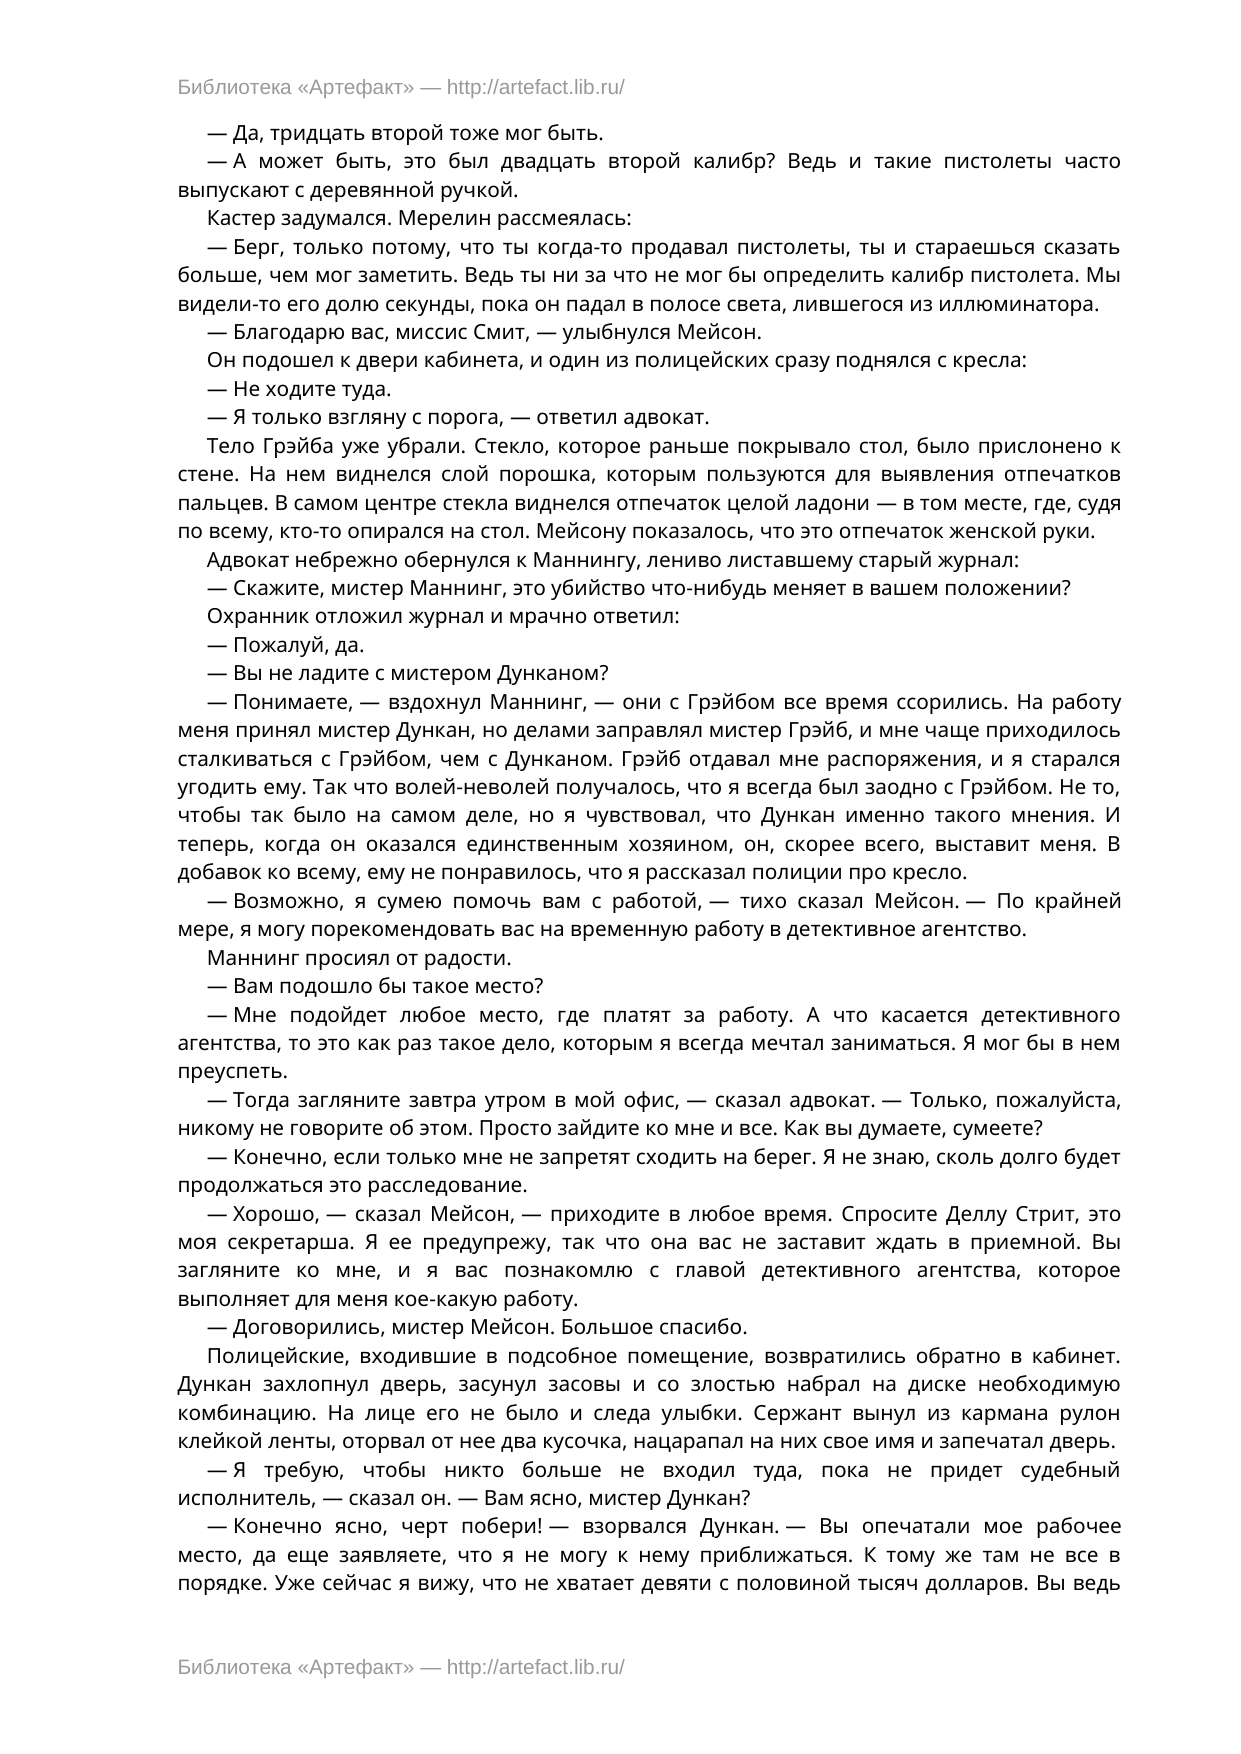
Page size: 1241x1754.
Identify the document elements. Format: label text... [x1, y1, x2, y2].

text — Благодарю вас, миссис Смит, — улыбнулся Мейсон. [177, 317, 1122, 346]
text — Договорились, мистер Мейсон. Большое спасибо. [177, 1312, 1122, 1341]
text — Я только взгляну с порога, — ответил адвокат. [177, 402, 1122, 431]
text — Вам подошло бы такое место? [177, 971, 1122, 1000]
text Он подошел к двери кабинета, и один из полицейских сразу поднялся с кресла: [177, 346, 1122, 374]
text Охранник отложил журнал и мрачно ответил: [177, 602, 1122, 630]
text — А может быть, это был двадцать второй калибр? Ведь и такие пистолеты часто выпускают с деревянной ручкой. [177, 147, 1122, 203]
text — Пожалуй, да. [177, 630, 1122, 658]
text Адвокат небрежно обернулся к Маннингу, лениво листавшему старый журнал: [177, 545, 1122, 573]
text — Мне подойдет любое место, где платят за работу. А что касается детективного агентства, то это как раз такое дело, которым я всегда мечтал заниматься. Я мог бы в нем преуспеть. [177, 1000, 1122, 1085]
text — Да, тридцать второй тоже мог быть. [177, 118, 1122, 147]
text — Скажите, мистер Маннинг, это убийство что-нибудь меняет в вашем положении? [177, 573, 1122, 602]
text — Тогда загляните завтра утром в мой офис, — сказал адвокат. — Только, пожалуйста, никому не говорите об этом. Просто зайдите ко мне и все. Как вы думаете, сумеете? [177, 1085, 1122, 1142]
text — Вы не ладите с мистером Дунканом? [177, 658, 1122, 687]
text — Я требую, чтобы никто больше не входил туда, пока не придет судебный исполнитель, — сказал он. — Вам ясно, мистер Дункан? [177, 1455, 1122, 1512]
text — Возможно, я сумею помочь вам с работой, — тихо сказал Мейсон. — По крайней мере, я могу порекомендовать вас на временную работу в детективное агентство. [177, 886, 1122, 943]
text — Понимаете, — вздохнул Маннинг, — они с Грэйбом все время ссорились. На работу меня принял мистер Дункан, но делами заправлял мистер Грэйб, и мне чаще приходилось сталкиваться с Грэйбом, чем с Дунканом. Грэйб отдавал мне распоряжения, и я старался угодить ему. Так что волей-неволей получалось, что я всегда был заодно с Грэйбом. Не то, чтобы так было на самом деле, но я чувствовал, что Дункан именно такого мнения. И теперь, когда он оказался единственным хозяином, он, скорее всего, выставит меня. В добавок ко всему, ему не понравилось, что я рассказал полиции про кресло. [177, 687, 1122, 886]
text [177, 1512, 1122, 1597]
text — Берг, только потому, что ты когда-то продавал пистолеты, ты и стараешься сказать больше, чем мог заметить. Ведь ты ни за что не мог бы определить калибр пистолета. Мы видели-то его долю секунды, пока он падал в полосе света, лившегося из иллюминатора. [177, 232, 1122, 317]
text — Не ходите туда. [177, 374, 1122, 402]
text Тело Грэйба уже убрали. Стекло, которое раньше покрывало стол, было прислонено к стене. На нем виднелся слой порошка, которым пользуются для выявления отпечатков пальцев. В самом центре стекла виднелся отпечаток целой ладони — в том месте, где, судя по всему, кто-то опирался на стол. Мейсону показалось, что это отпечаток женской руки. [177, 431, 1122, 545]
text — Конечно, если только мне не запретят сходить на берег. Я не знаю, сколь долго будет продолжаться это расследование. [177, 1142, 1122, 1199]
text Полицейские, входившие в подсобное помещение, возвратились обратно в кабинет. Дункан захлопнул дверь, засунул засовы и со злостью набрал на диске необходимую комбинацию. На лице его не было и следа улыбки. Сержант вынул из кармана рулон клейкой ленты, оторвал от нее два кусочка, нацарапал на них свое имя и запечатал дверь. [177, 1341, 1122, 1455]
text Кастер задумался. Мерелин рассмеялась: [177, 203, 1122, 232]
text Маннинг просиял от радости. [177, 943, 1122, 971]
text — Хорошо, — сказал Мейсон, — приходите в любое время. Спросите Деллу Стрит, это моя секретарша. Я ее предупрежу, так что она вас не заставит ждать в приемной. Вы загляните ко мне, и я вас познакомлю с главой детективного агентства, которое выполняет для меня кое-какую работу. [177, 1199, 1122, 1312]
